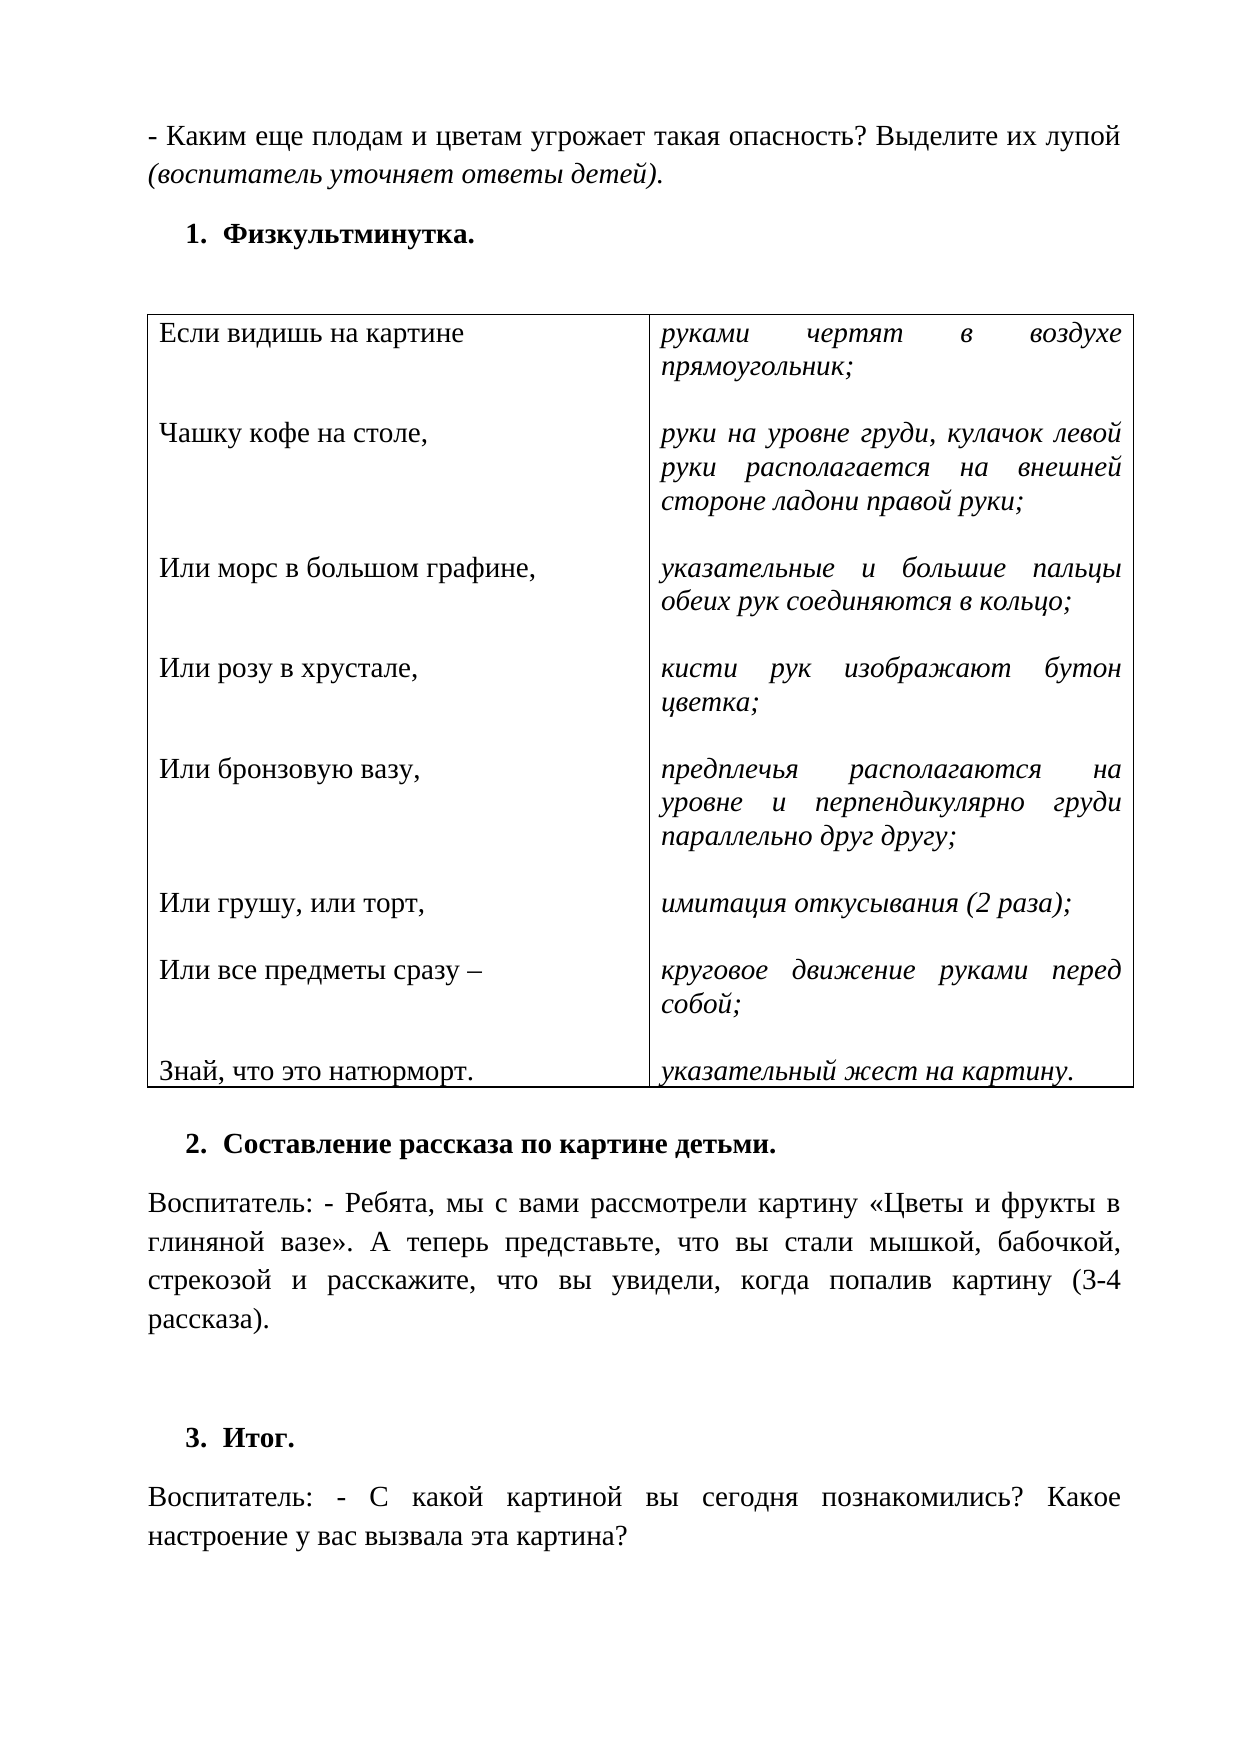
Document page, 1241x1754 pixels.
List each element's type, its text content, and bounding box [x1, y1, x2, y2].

text Воспитатель: - С какой картиной вы сегодня познакомились? Какое настроение у вас вызвала эта картина? [148, 1479, 1122, 1551]
list Составление рассказа по картине детьми. [185, 1126, 1122, 1159]
table_header руками чертят в воздухе прямоугольник; руки на уровне груди, кулачок левой руки располагается на внешней стороне ладони правой руки; указательные и большие пальцы обеих рук соединяются в кольцо; кисти рук изображают бутон цветка; предплечья располагаются на уровне и перпендикулярно груди параллельно друг другу; имитация откусывания (2 раза); круговое движение руками перед собой; указательный жест на картину. [650, 315, 1133, 1086]
table_header Если видишь на картине Чашку кофе на столе, Или морс в большом графине, Или розу в хрустале, Или бронзовую вазу, Или грушу, или торт, Или все предметы сразу – Знай, что это натюрморт. [148, 315, 649, 1086]
text - Каким еще плодам и цветам угрожает такая опасность? Выделите их лупой (воспитатель уточняет ответы детей). [148, 118, 1122, 190]
text Воспитатель: - Ребята, мы с вами рассмотрели картину «Цветы и фрукты в глиняной вазе». А теперь представьте, что вы стали мышкой, бабочкой, стрекозой и расскажите, что вы увидели, когда попалив картину (3-4 рассказа). [148, 1185, 1122, 1334]
list Итог. [185, 1420, 1122, 1453]
list Физкультминутка. [185, 216, 1122, 249]
